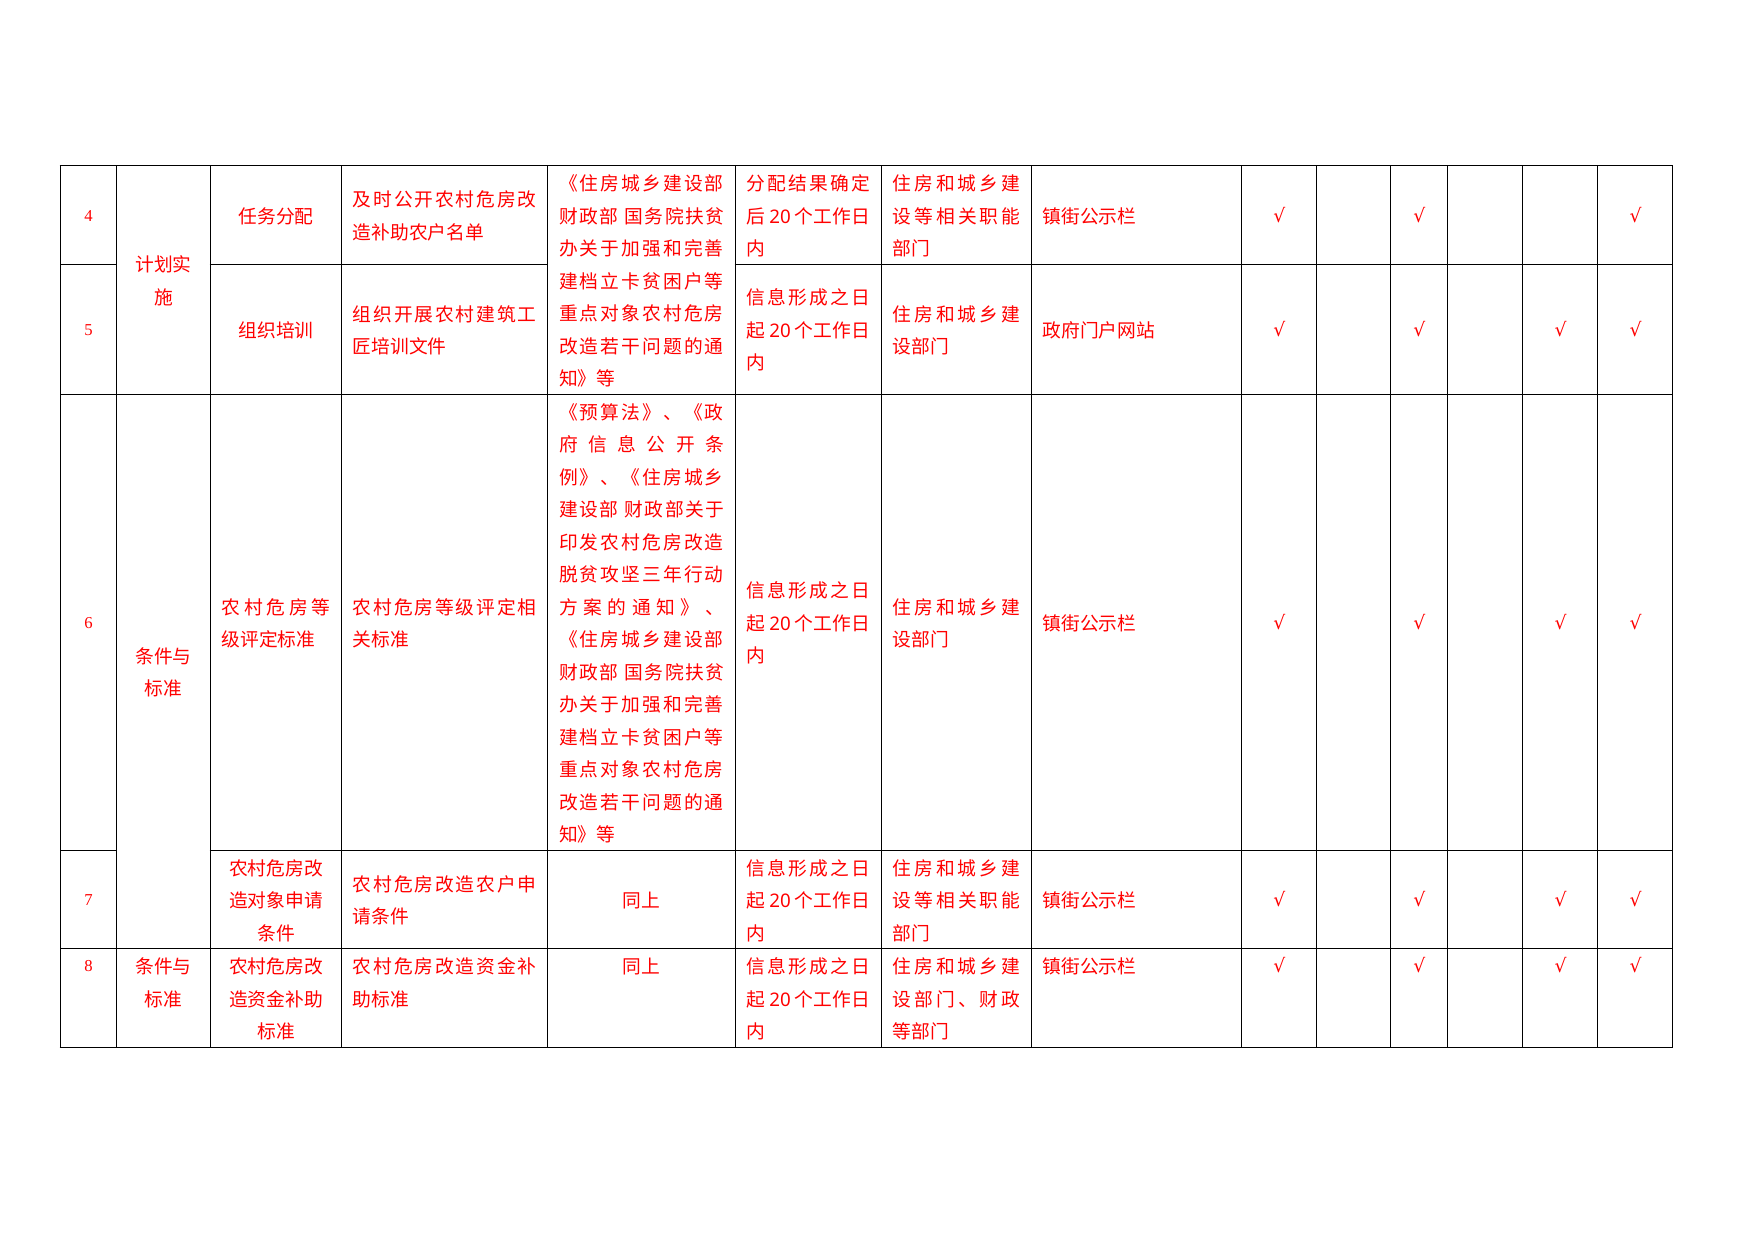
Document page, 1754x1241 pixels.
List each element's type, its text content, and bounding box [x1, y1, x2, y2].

table_cell [1317, 851, 1390, 948]
table_cell 镇街公示栏 [1032, 949, 1241, 1047]
table_cell 农村危房改造资金补助标准 [211, 949, 341, 1047]
table_cell 《预算法》、《政府信息公开条例》、《住房城乡建设部 财政部关于印发农村危房改造脱贫攻坚三年行动方案的通知》、《住房城乡建设部 财政部 国务院扶贫办关于加强和完善建档立卡贫困户等重点对象农村危房改造若干问题的通知》等 [548, 395, 735, 850]
table_cell √ [1391, 851, 1447, 948]
table_cell √ [1242, 949, 1316, 1047]
table_cell 同上 [548, 851, 735, 948]
table_cell 组织开展农村建筑工匠培训文件 [342, 265, 547, 394]
table_cell 信息形成之日起20个工作日内 [736, 395, 881, 850]
table_cell [1448, 166, 1522, 264]
table_cell 条件与标准 [117, 395, 210, 948]
table_cell √ [1598, 395, 1672, 850]
table_cell 住房和城乡建设部门 [882, 395, 1031, 850]
table_cell 信息形成之日起20个工作日内 [736, 265, 881, 394]
table_cell 农村危房等级评定标准 [211, 395, 341, 850]
table_cell [1448, 949, 1522, 1047]
table_cell [1317, 395, 1390, 850]
table_cell √ [1242, 851, 1316, 948]
table_cell 4 [61, 166, 116, 264]
table_cell [1448, 851, 1522, 948]
table_cell 农村危房等级评定相关标准 [342, 395, 547, 850]
table_cell 7 [61, 851, 116, 948]
table_cell [1317, 166, 1390, 264]
table_cell 住房和城乡建设等相关职能部门 [882, 851, 1031, 948]
table_cell 组织培训 [211, 265, 341, 394]
table_cell [1523, 166, 1597, 264]
table_cell √ [1391, 395, 1447, 850]
table_cell √ [1598, 265, 1672, 394]
table_cell 6 [61, 395, 116, 850]
table_cell 镇街公示栏 [1032, 395, 1241, 850]
table_cell [1317, 265, 1390, 394]
table_cell √ [1391, 265, 1447, 394]
table_cell 镇街公示栏 [1032, 166, 1241, 264]
table_cell √ [1523, 395, 1597, 850]
table_cell 政府门户网站 [1032, 265, 1241, 394]
table_cell 农村危房改造资金补助标准 [342, 949, 547, 1047]
table_cell 8 [61, 949, 116, 1047]
table_cell 同上 [548, 949, 735, 1047]
table_cell √ [1598, 851, 1672, 948]
table_cell 住房和城乡建设部门、财政等部门 [882, 949, 1031, 1047]
table_cell √ [1598, 166, 1672, 264]
table_cell √ [1523, 851, 1597, 948]
table_cell 镇街公示栏 [1032, 851, 1241, 948]
table_cell 5 [61, 265, 116, 394]
table_cell √ [1242, 166, 1316, 264]
table_cell 农村危房改造农户申请条件 [342, 851, 547, 948]
table_cell √ [1391, 166, 1447, 264]
table_cell √ [1391, 949, 1447, 1047]
table_cell [1448, 395, 1522, 850]
table_cell √ [1523, 265, 1597, 394]
table_cell √ [1598, 949, 1672, 1047]
table_cell 分配结果确定后20个工作日内 [736, 166, 881, 264]
table_cell 住房和城乡建设等相关职能部门 [882, 166, 1031, 264]
table_cell 条件与标准 [117, 949, 210, 1047]
table_cell 计划实施 [117, 166, 210, 394]
table_cell 任务分配 [211, 166, 341, 264]
table_cell √ [1523, 949, 1597, 1047]
table_cell 信息形成之日起20个工作日内 [736, 949, 881, 1047]
table_cell [1317, 949, 1390, 1047]
table_cell √ [1242, 265, 1316, 394]
table_cell 《住房城乡建设部 财政部 国务院扶贫办关于加强和完善建档立卡贫困户等重点对象农村危房改造若干问题的通知》等 [548, 166, 735, 394]
table_cell 农村危房改造对象申请条件 [211, 851, 341, 948]
table_cell [1448, 265, 1522, 394]
table_cell 信息形成之日起20个工作日内 [736, 851, 881, 948]
table_cell 及时公开农村危房改造补助农户名单 [342, 166, 547, 264]
table_cell 住房和城乡建设部门 [882, 265, 1031, 394]
table_cell √ [1242, 395, 1316, 850]
